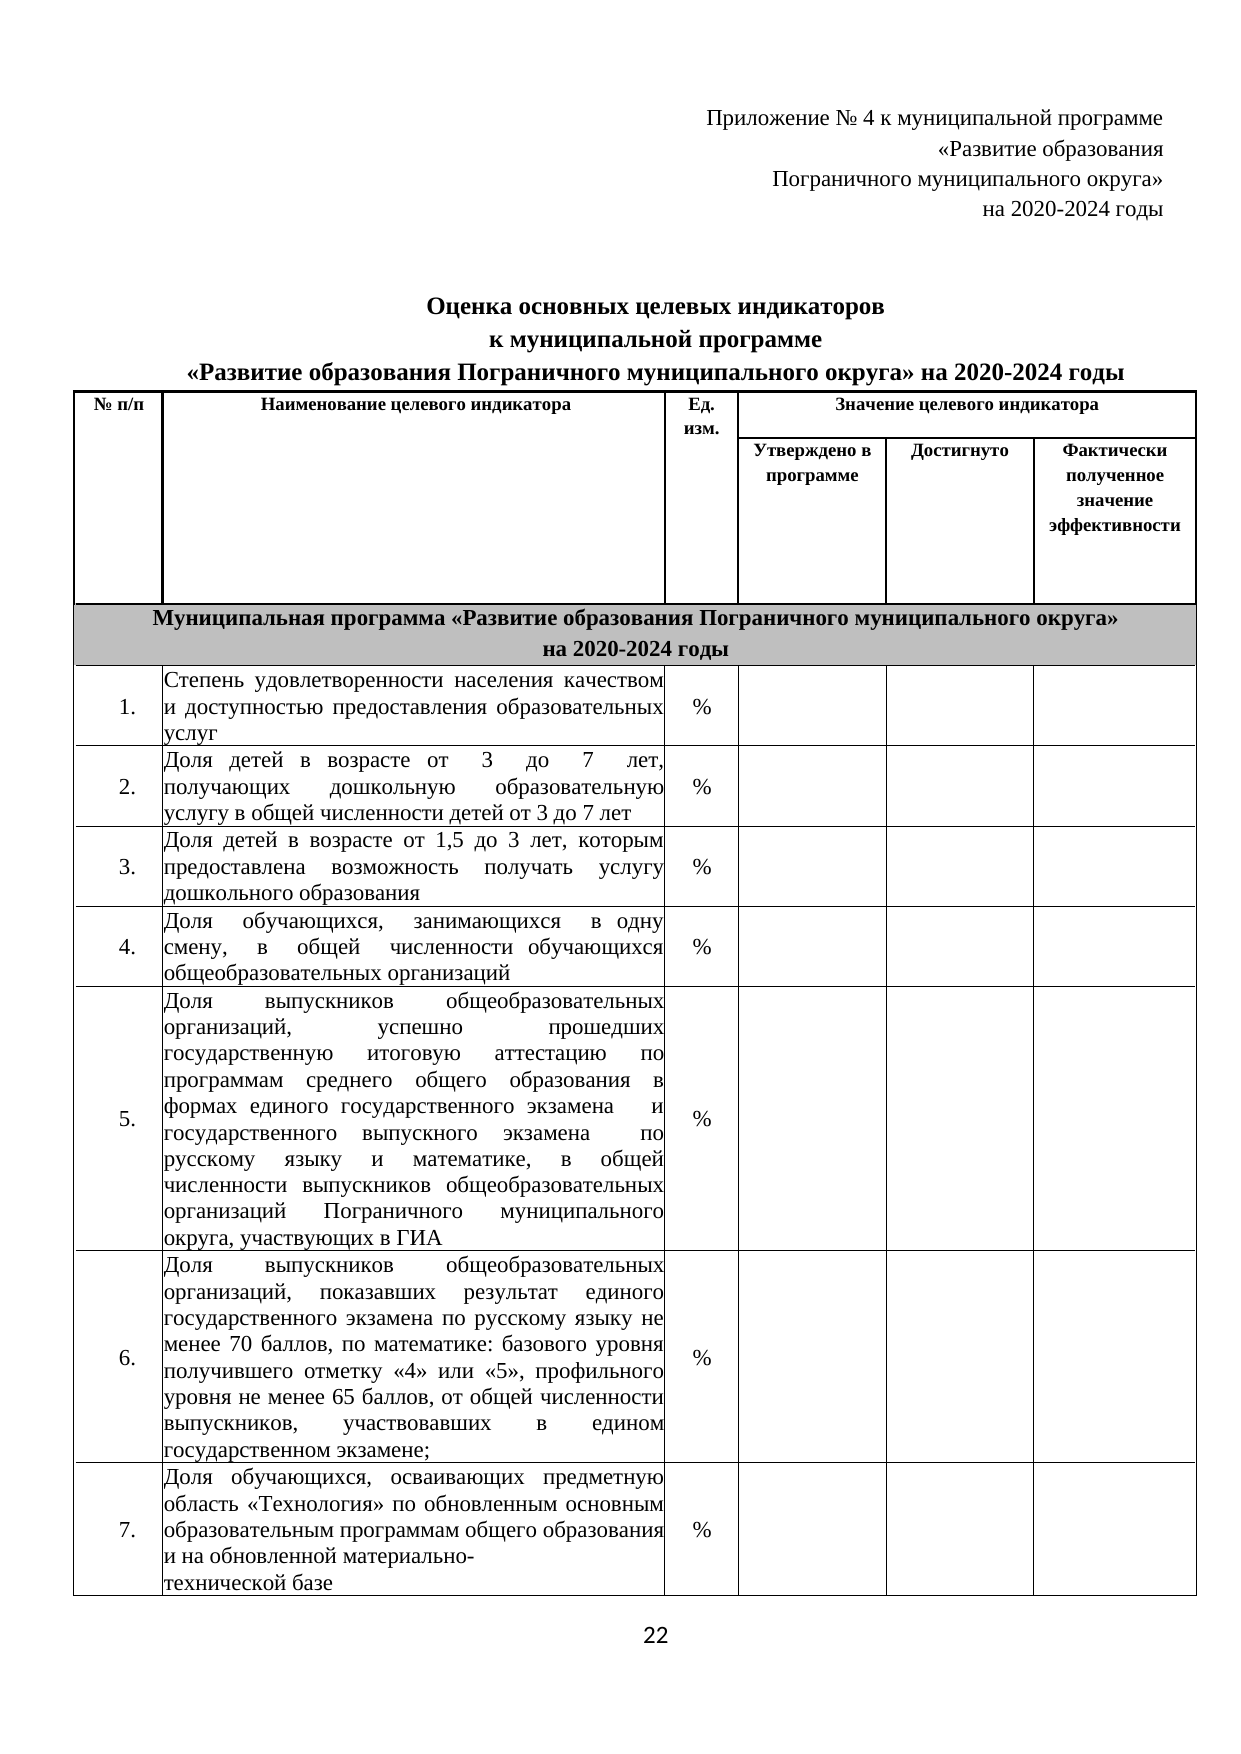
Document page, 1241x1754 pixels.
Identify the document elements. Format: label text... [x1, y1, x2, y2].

table_cell % [665, 987, 738, 1250]
table_cell [74, 906, 162, 986]
text Оценка основных целевых индикаторов [148, 291, 1163, 320]
table_cell Доля детей в возрасте от 3 до 7 лет, получающих дошкольную образовательную услугу в общей численности детей от 3 до 7 лет [163, 746, 664, 826]
table_cell [1034, 1462, 1196, 1595]
table_header Наименование целевого индикатора [164, 393, 664, 602]
table_cell [739, 1251, 886, 1462]
table_cell % [665, 746, 738, 826]
text на 2020-2024 годы [148, 195, 1163, 221]
table_cell [887, 827, 1033, 906]
table_cell [74, 986, 162, 1250]
table_cell [739, 666, 886, 745]
text «Развитие образования [148, 134, 1163, 161]
table_cell [1034, 826, 1196, 906]
text Приложение № 4 к муниципальной программе [148, 104, 1163, 131]
subtitle «Развитие образования Пограничного муниципального округа» на 2020-2024 годы [148, 357, 1163, 386]
table_cell [74, 1462, 162, 1595]
table_header № п/п [75, 393, 161, 602]
table_cell [74, 826, 162, 906]
table_cell Доля выпускников общеобразовательных организаций, показавших результат единого государственного экзамена по русскому языку не менее 70 баллов, по математике: базового уровня получившего отметку «4» или «5», профильного уровня не менее 65 баллов, от общей численности выпускников, участвовавших в едином государственном экзамене; [163, 1251, 664, 1462]
table_cell Фактически полученное значение эффективности [1035, 439, 1195, 602]
table_header Значение целевого индикатора [739, 393, 1195, 437]
table_header Ед. изм. [666, 393, 737, 602]
table_cell [1034, 906, 1196, 986]
table_cell [887, 1251, 1033, 1462]
table_cell [739, 746, 886, 826]
table_cell [739, 1463, 886, 1595]
table_cell [887, 666, 1033, 745]
table_cell [1034, 665, 1196, 745]
table_cell [739, 907, 886, 986]
table_cell % [665, 1251, 738, 1462]
table_cell [739, 987, 886, 1250]
table_cell % [665, 1463, 738, 1595]
table_cell Доля обучающихся, осваивающих предметную область «Технология» по обновленным основным образовательным программам общего образования и на обновленной материально- технической базе [163, 1463, 664, 1595]
table_cell [1034, 745, 1196, 826]
subtitle к муниципальной программе [148, 324, 1163, 353]
table_cell Утверждено в программе [739, 439, 885, 602]
table_cell [74, 665, 162, 745]
table_cell Степень удовлетворенности населения качеством и доступностью предоставления образовательных услуг [163, 666, 664, 745]
text Пограничного муниципального округа» [148, 165, 1163, 191]
table_cell % [665, 827, 738, 906]
table_cell Муниципальная программа «Развитие образования Пограничного муниципального округа» на 2020-2024 годы [74, 604, 1196, 665]
table_cell % [665, 907, 738, 986]
table_cell [887, 1463, 1033, 1595]
table_cell Доля обучающихся, занимающихся в одну смену, в общей численности обучающихся общеобразовательных организаций [163, 907, 664, 986]
table_cell % [665, 666, 738, 745]
table_cell [74, 1250, 162, 1462]
table_cell Доля детей в возрасте от 1,5 до 3 лет, которым предоставлена возможность получать услугу дошкольного образования [163, 827, 664, 906]
table_cell [739, 827, 886, 906]
table_cell [887, 746, 1033, 826]
table_cell Доля выпускников общеобразовательных организаций, успешно прошедших государственную итоговую аттестацию по программам среднего общего образования в формах единого государственного экзамена и государственного выпускного экзамена по русскому языку и математике, в общей численности выпускников общеобразовательных организаций Пограничного муниципального округа, участвующих в ГИА [163, 987, 664, 1250]
table_cell [1034, 986, 1196, 1250]
table_cell [887, 987, 1033, 1250]
table_cell Достигнуто [887, 439, 1033, 602]
table_cell [887, 907, 1033, 986]
table_cell [74, 745, 162, 826]
table_cell [1034, 1250, 1196, 1462]
